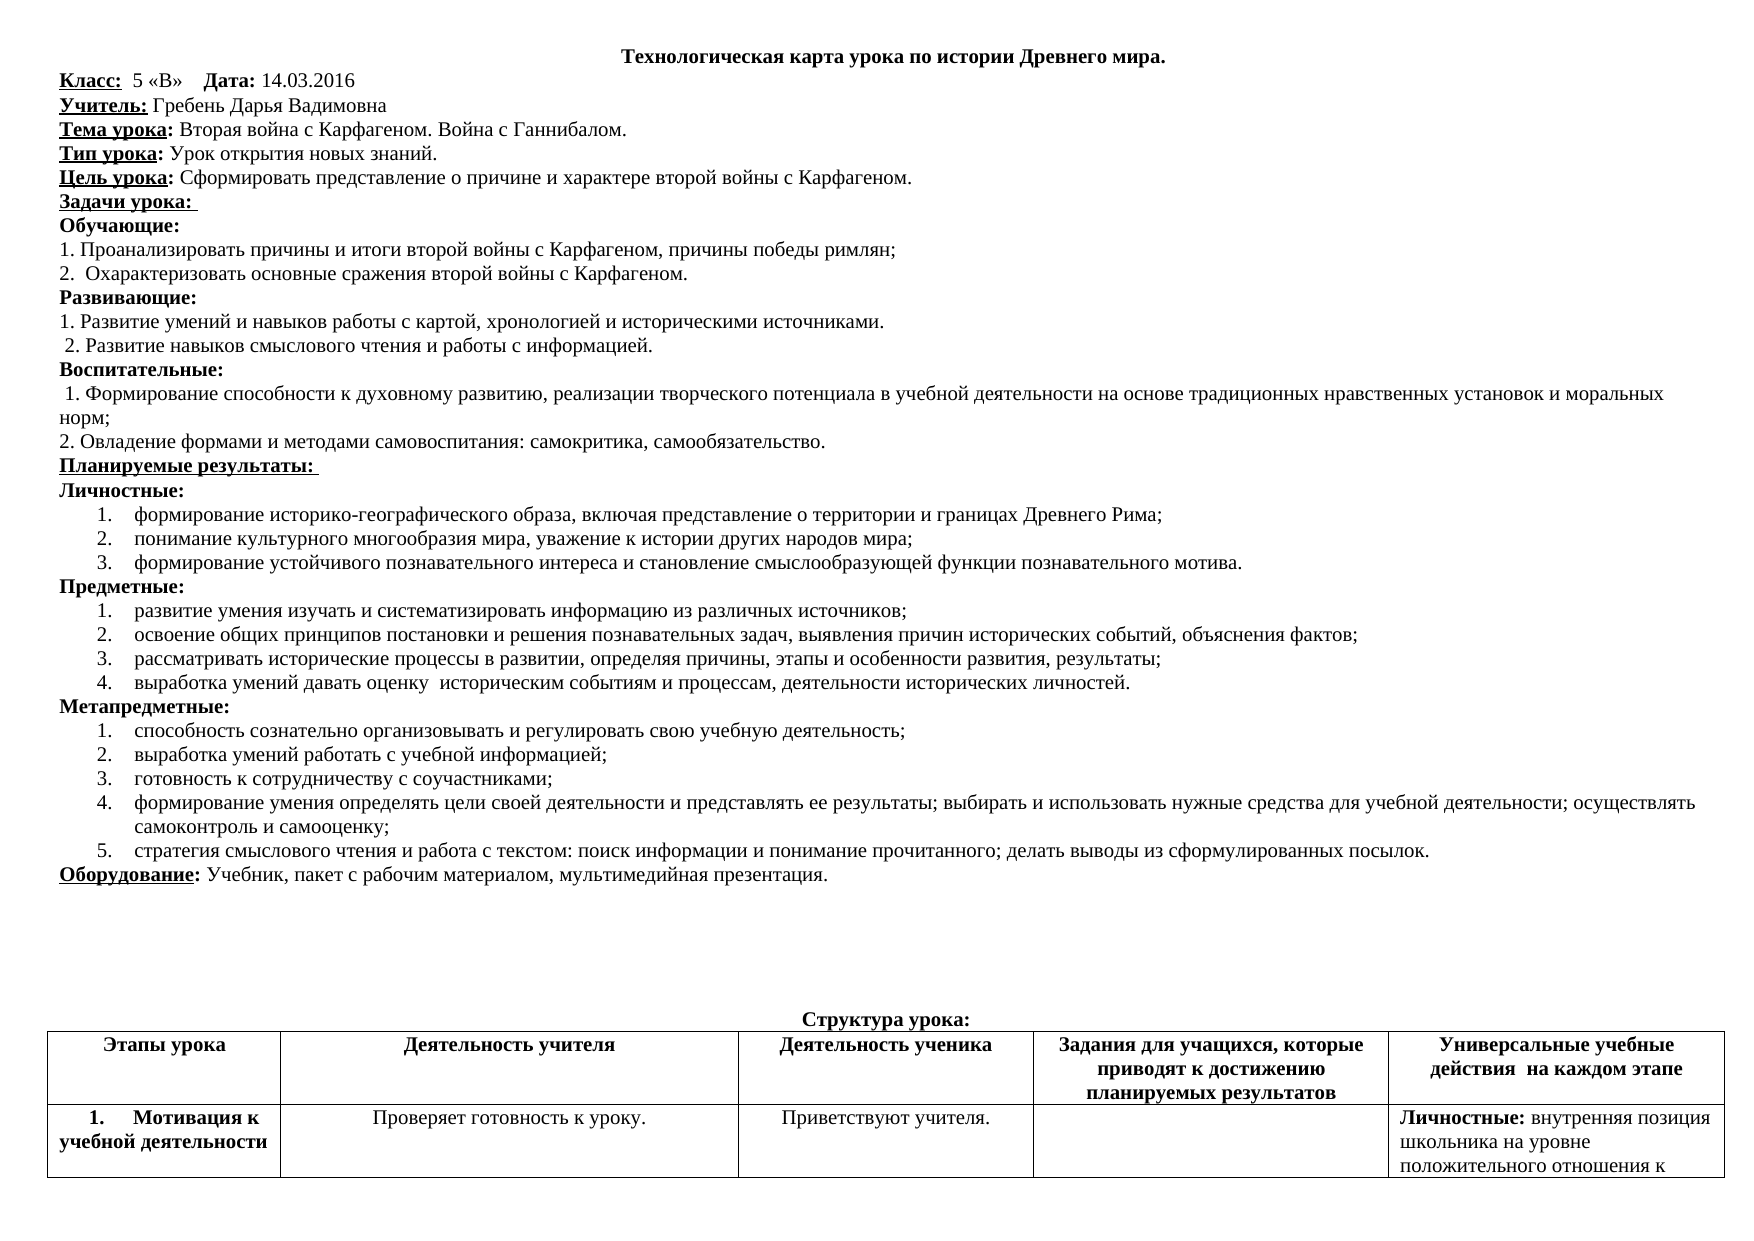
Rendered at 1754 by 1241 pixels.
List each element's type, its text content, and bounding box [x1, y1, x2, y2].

list стратегия смыслового чтения и работа с текстом: поиск информации и понимание прочитанного; делать выводы из сформулированных посылок. [97, 838, 1713, 862]
table_header Деятельность ученика [739, 1032, 1033, 1104]
table_header Задания для учащихся, которые приводят к достижению планируемых результатов [1034, 1032, 1388, 1104]
text 2. Охарактеризовать основные сражения второй войны с Карфагеном. [59, 261, 1713, 285]
text 1. Формирование способности к духовному развитию, реализации творческого потенциала в учебной деятельности на основе традиционных нравственных установок и моральных норм; [59, 381, 1713, 429]
list освоение общих принципов постановки и решения познавательных задач, выявления причин исторических событий, объяснения фактов; [97, 622, 1713, 646]
list развитие умения изучать и систематизировать информацию из различных источников; [97, 598, 1713, 622]
text Предметные: [59, 574, 1713, 598]
text Личностные: [59, 477, 1713, 502]
text Метапредметные: [59, 694, 1713, 718]
text Учитель: Гребень Дарья Вадимовна [59, 92, 1713, 117]
list готовность к сотрудничеству с соучастниками; [97, 766, 1713, 790]
text 2. Овладение формами и методами самовоспитания: самокритика, самообязательство. [59, 429, 1713, 453]
text Планируемые результаты: [59, 453, 1713, 477]
text Тип урока: Урок открытия новых знаний. [59, 141, 1713, 165]
text Оборудование: Учебник, пакет с рабочим материалом, мультимедийная презентация. [59, 862, 1713, 886]
list формирование умения определять цели своей деятельности и представлять ее результаты; выбирать и использовать нужные средства для учебной деятельности; осуществлять самоконтроль и самооценку; [97, 790, 1713, 838]
text Технологическая карта урока по истории Древнего мира. [59, 44, 1713, 68]
list формирование устойчивого познавательного интереса и становление смыслообразующей функции познавательного мотива. [97, 550, 1713, 574]
text Воспитательные: [59, 357, 1713, 381]
list выработка умений давать оценку историческим событиям и процессам, деятельности исторических личностей. [97, 670, 1713, 694]
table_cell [48, 1105, 280, 1177]
table_header Деятельность учителя [281, 1032, 738, 1104]
table_header Универсальные учебные действия на каждом этапе [1389, 1032, 1724, 1104]
text Класс: 5 «В» Дата: 14.03.2016 [59, 68, 1713, 92]
text Задачи урока: [59, 189, 1713, 213]
text 2. Развитие навыков смыслового чтения и работы с информацией. [59, 333, 1713, 357]
list понимание культурного многообразия мира, уважение к истории других народов мира; [97, 526, 1713, 550]
list формирование историко-географического образа, включая представление о территории и границах Древнего Рима; [97, 502, 1713, 526]
table_cell [1034, 1105, 1388, 1177]
list способность сознательно организовывать и регулировать свою учебную деятельность; [97, 718, 1713, 742]
list рассматривать исторические процессы в развитии, определяя причины, этапы и особенности развития, результаты; [97, 646, 1713, 670]
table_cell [739, 1105, 1033, 1177]
text 1. Развитие умений и навыков работы с картой, хронологией и историческими источниками. [59, 309, 1713, 333]
text Тема урока: Вторая война с Карфагеном. Война с Ганнибалом. [59, 117, 1713, 141]
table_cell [1389, 1105, 1724, 1177]
text Обучающие: [59, 213, 1713, 237]
text Структура урока: [59, 1007, 1713, 1031]
text Развивающие: [59, 285, 1713, 309]
text 1. Проанализировать причины и итоги второй войны с Карфагеном, причины победы римлян; [59, 237, 1713, 261]
text Цель урока: Сформировать представление о причине и характере второй войны с Карфагеном. [59, 165, 1713, 189]
list выработка умений работать с учебной информацией; [97, 742, 1713, 766]
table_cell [281, 1105, 738, 1177]
table_header Этапы урока [48, 1032, 280, 1104]
